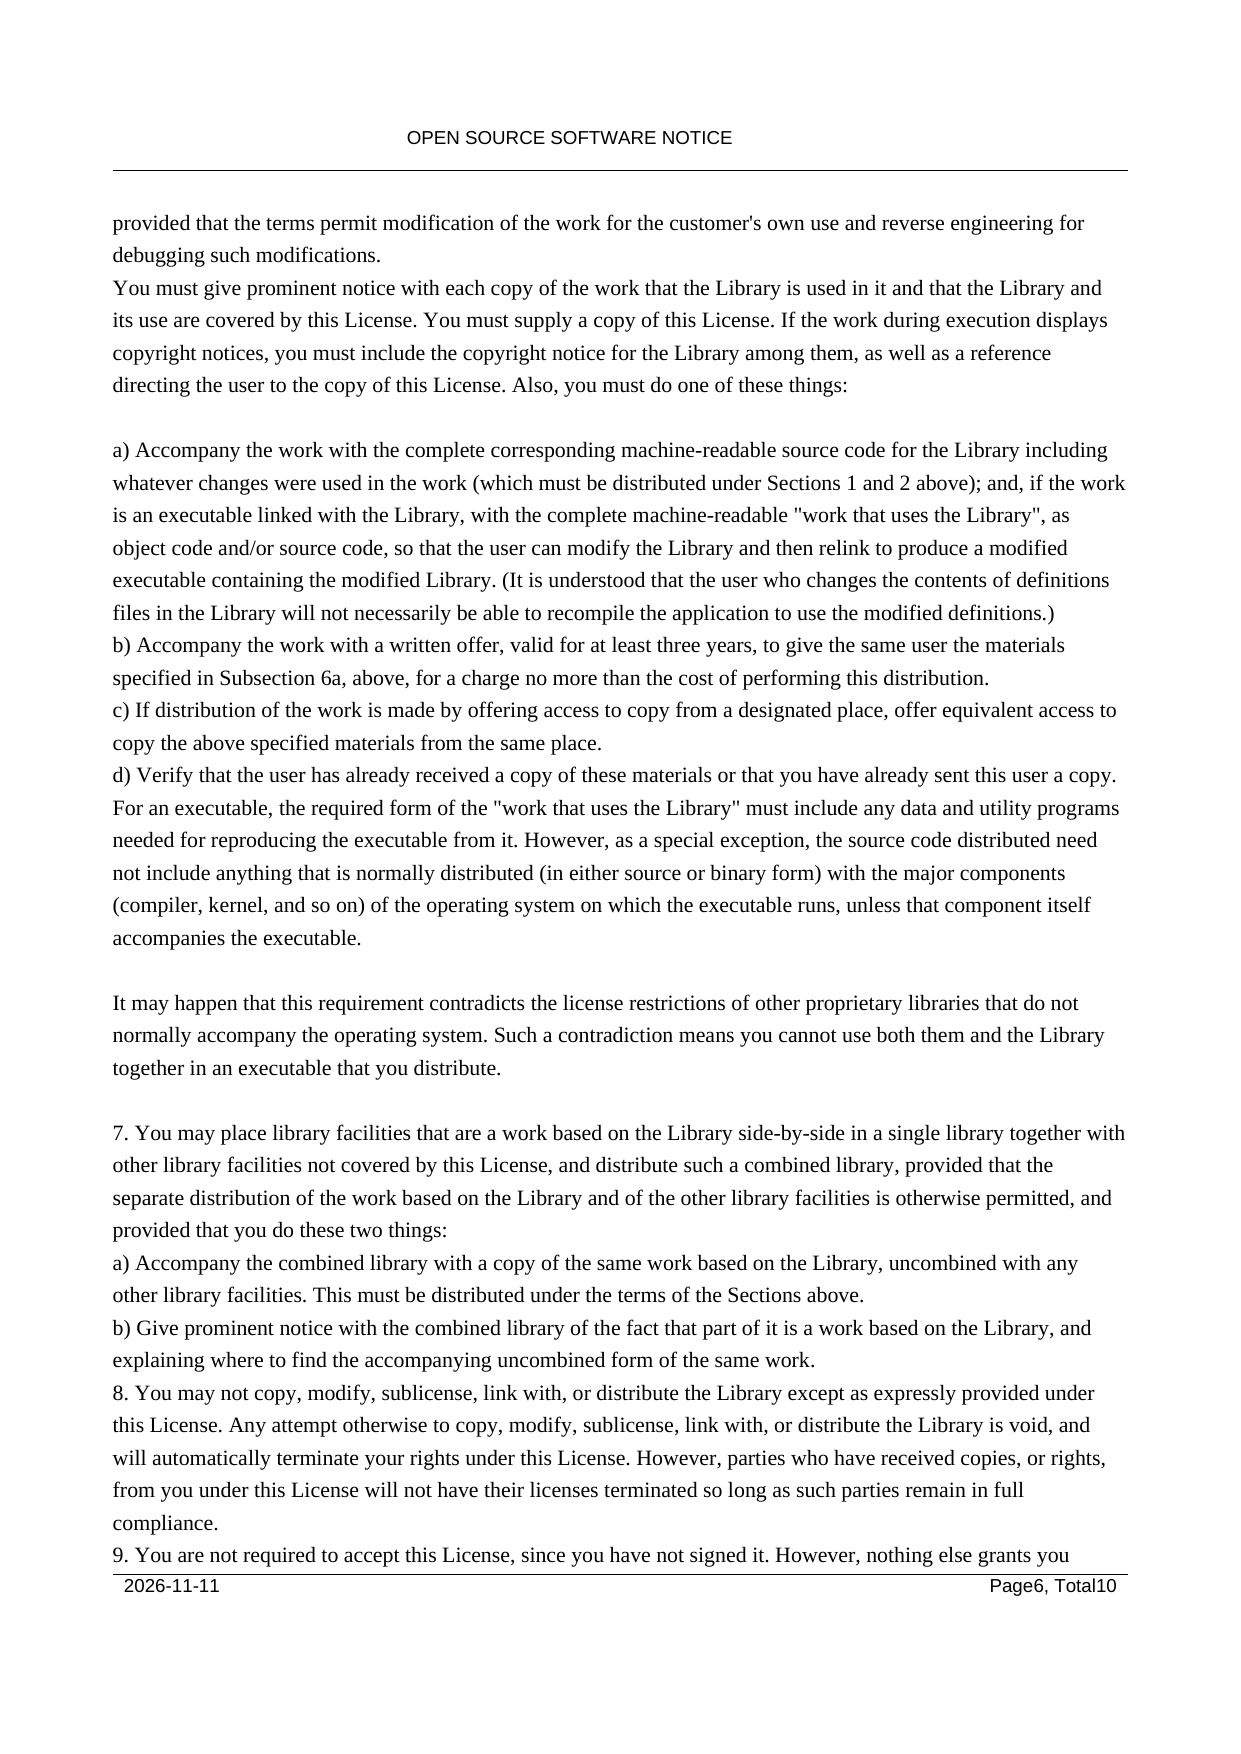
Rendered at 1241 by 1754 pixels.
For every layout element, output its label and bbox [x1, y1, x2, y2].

text [112, 206, 1128, 1571]
